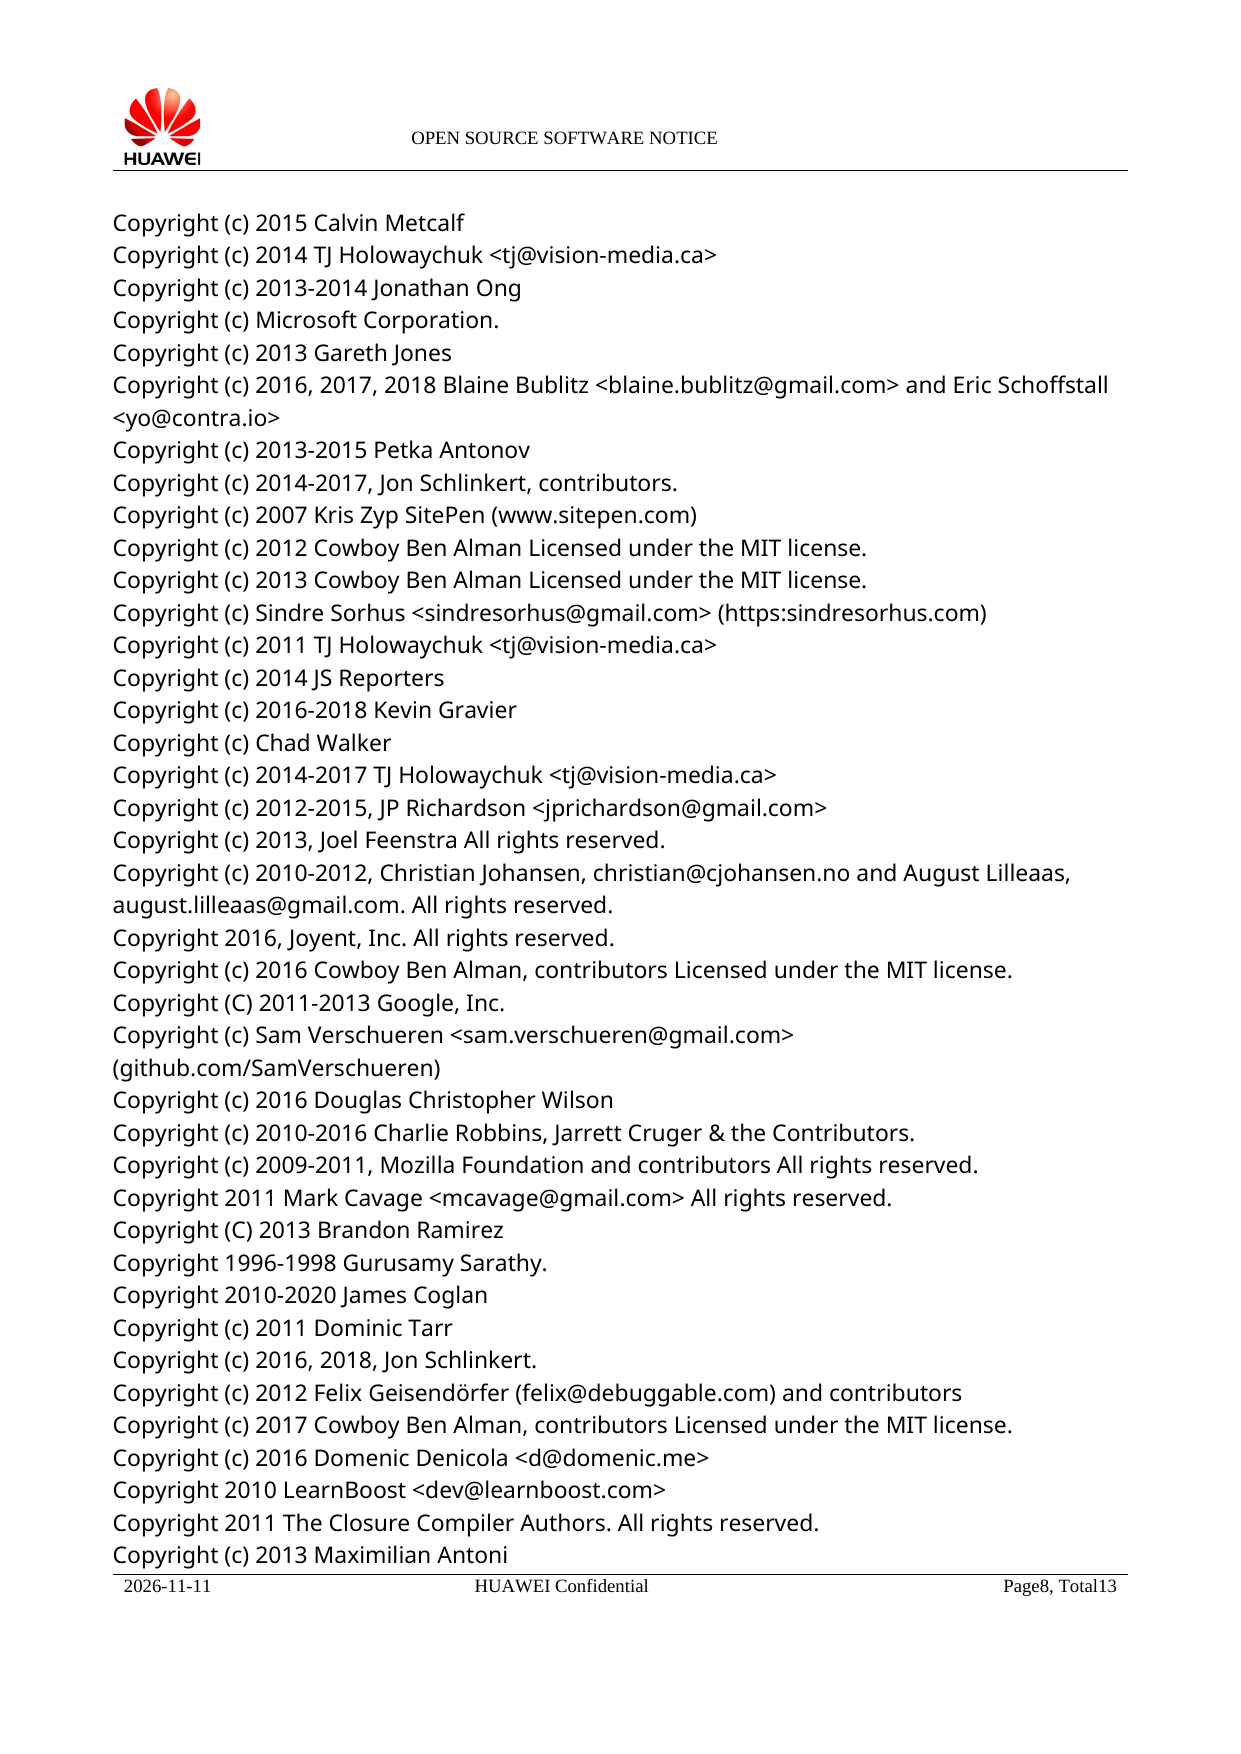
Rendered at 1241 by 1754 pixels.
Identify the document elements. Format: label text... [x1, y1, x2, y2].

picture [124, 88, 201, 165]
